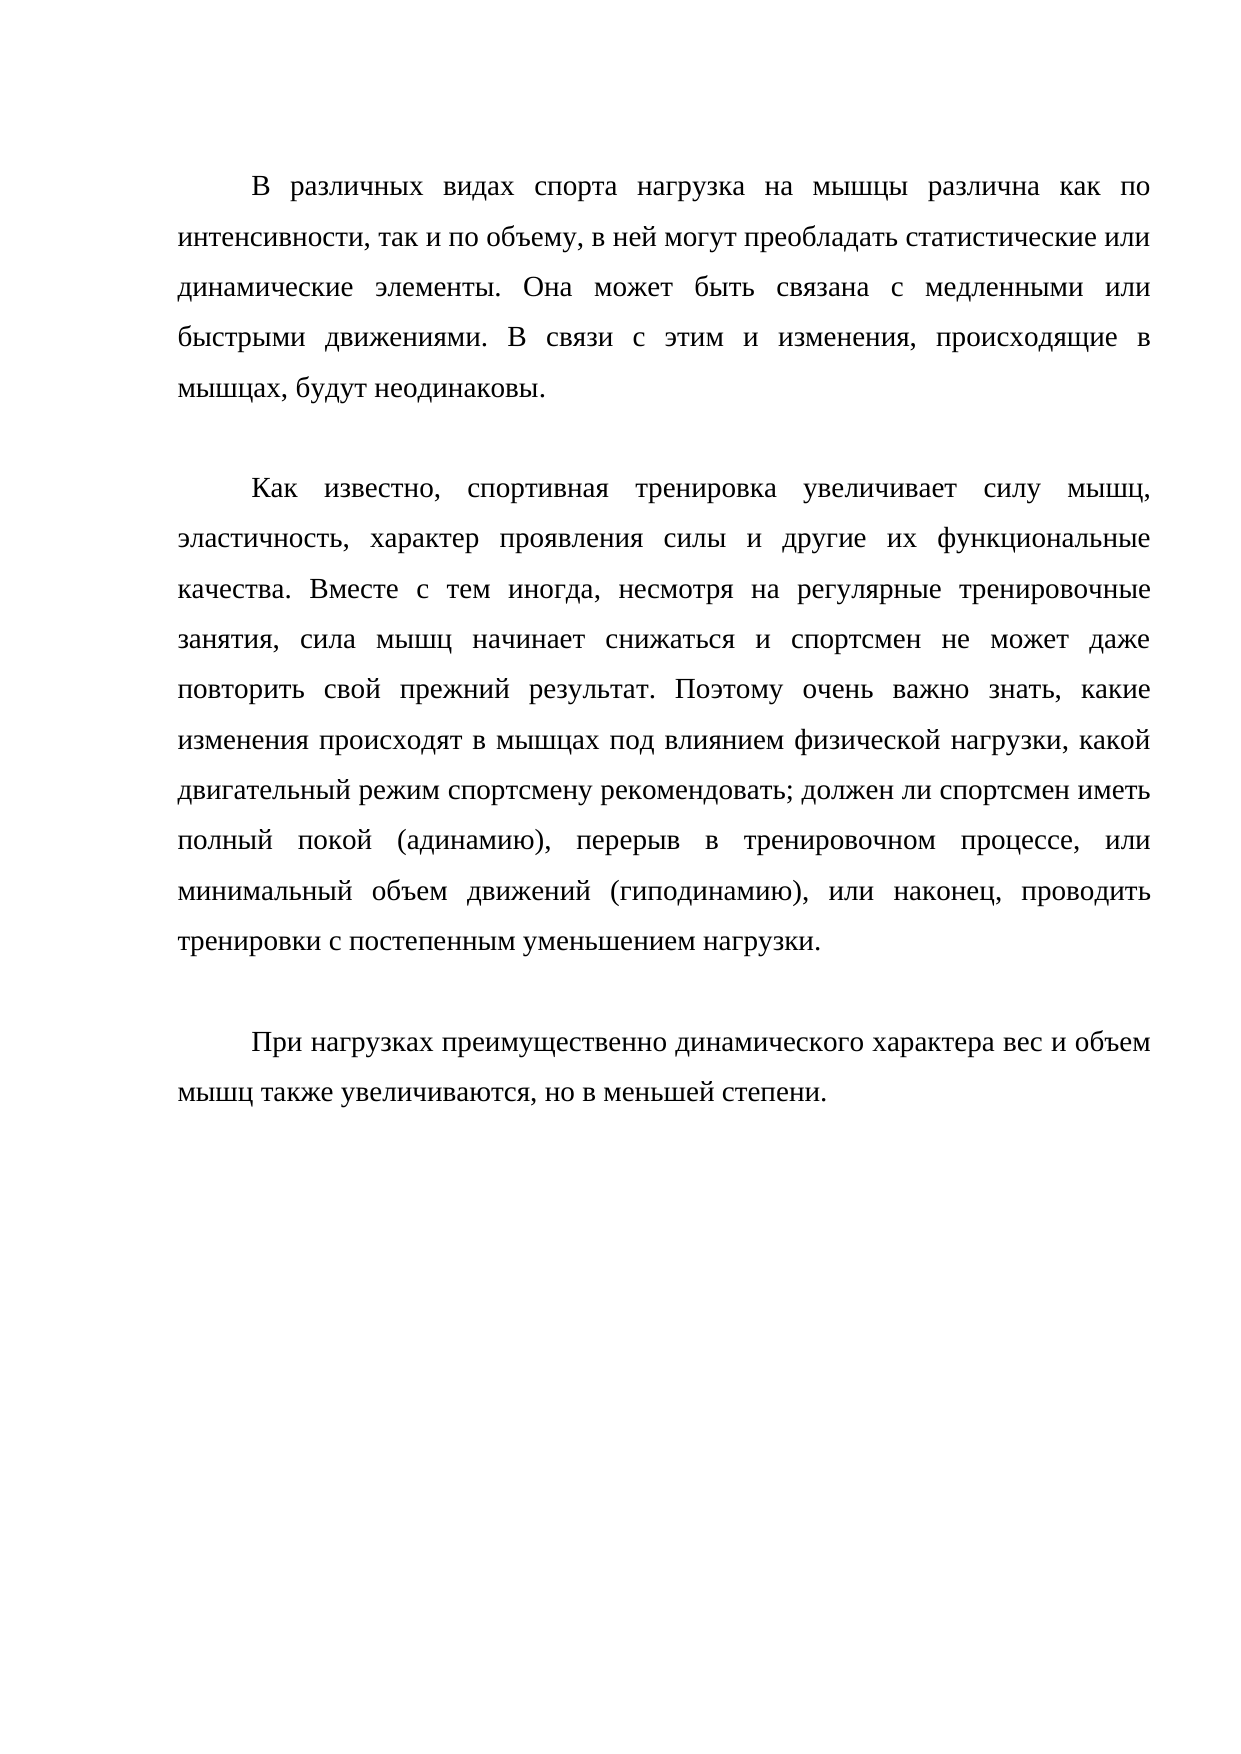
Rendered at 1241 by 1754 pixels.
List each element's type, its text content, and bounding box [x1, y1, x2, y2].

text Как известно, спортивная тренировка увеличивает силу мышц, эластичность, характер проявления силы и другие их функциональные качества. Вместе с тем иногда, несмотря на регулярные тренировочные занятия, сила мышц начинает снижаться и спортсмен не может даже повторить свой прежний результат. Поэтому очень важно знать, какие изменения происходят в мышцах под влиянием физической нагрузки, какой двигательный режим спортсмену рекомендовать; должен ли спортсмен иметь полный покой (адинамию), перерыв в тренировочном процессе, или минимальный объем движений (гиподинамию), или наконец, проводить тренировки с постепенным уменьшением нагрузки. [177, 470, 1152, 957]
text В различных видах спорта нагрузка на мышцы различна как по интенсивности, так и по объему, в ней могут преобладать статистические или динамические элементы. Она может быть связана с медленными или быстрыми движениями. В связи с этим и изменения, происходящие в мышцах, будут неодинаковы. [177, 168, 1152, 403]
text При нагрузках преимущественно динамического характера вес и объем мышц также увеличиваются, но в меньшей степени. [177, 1024, 1152, 1108]
